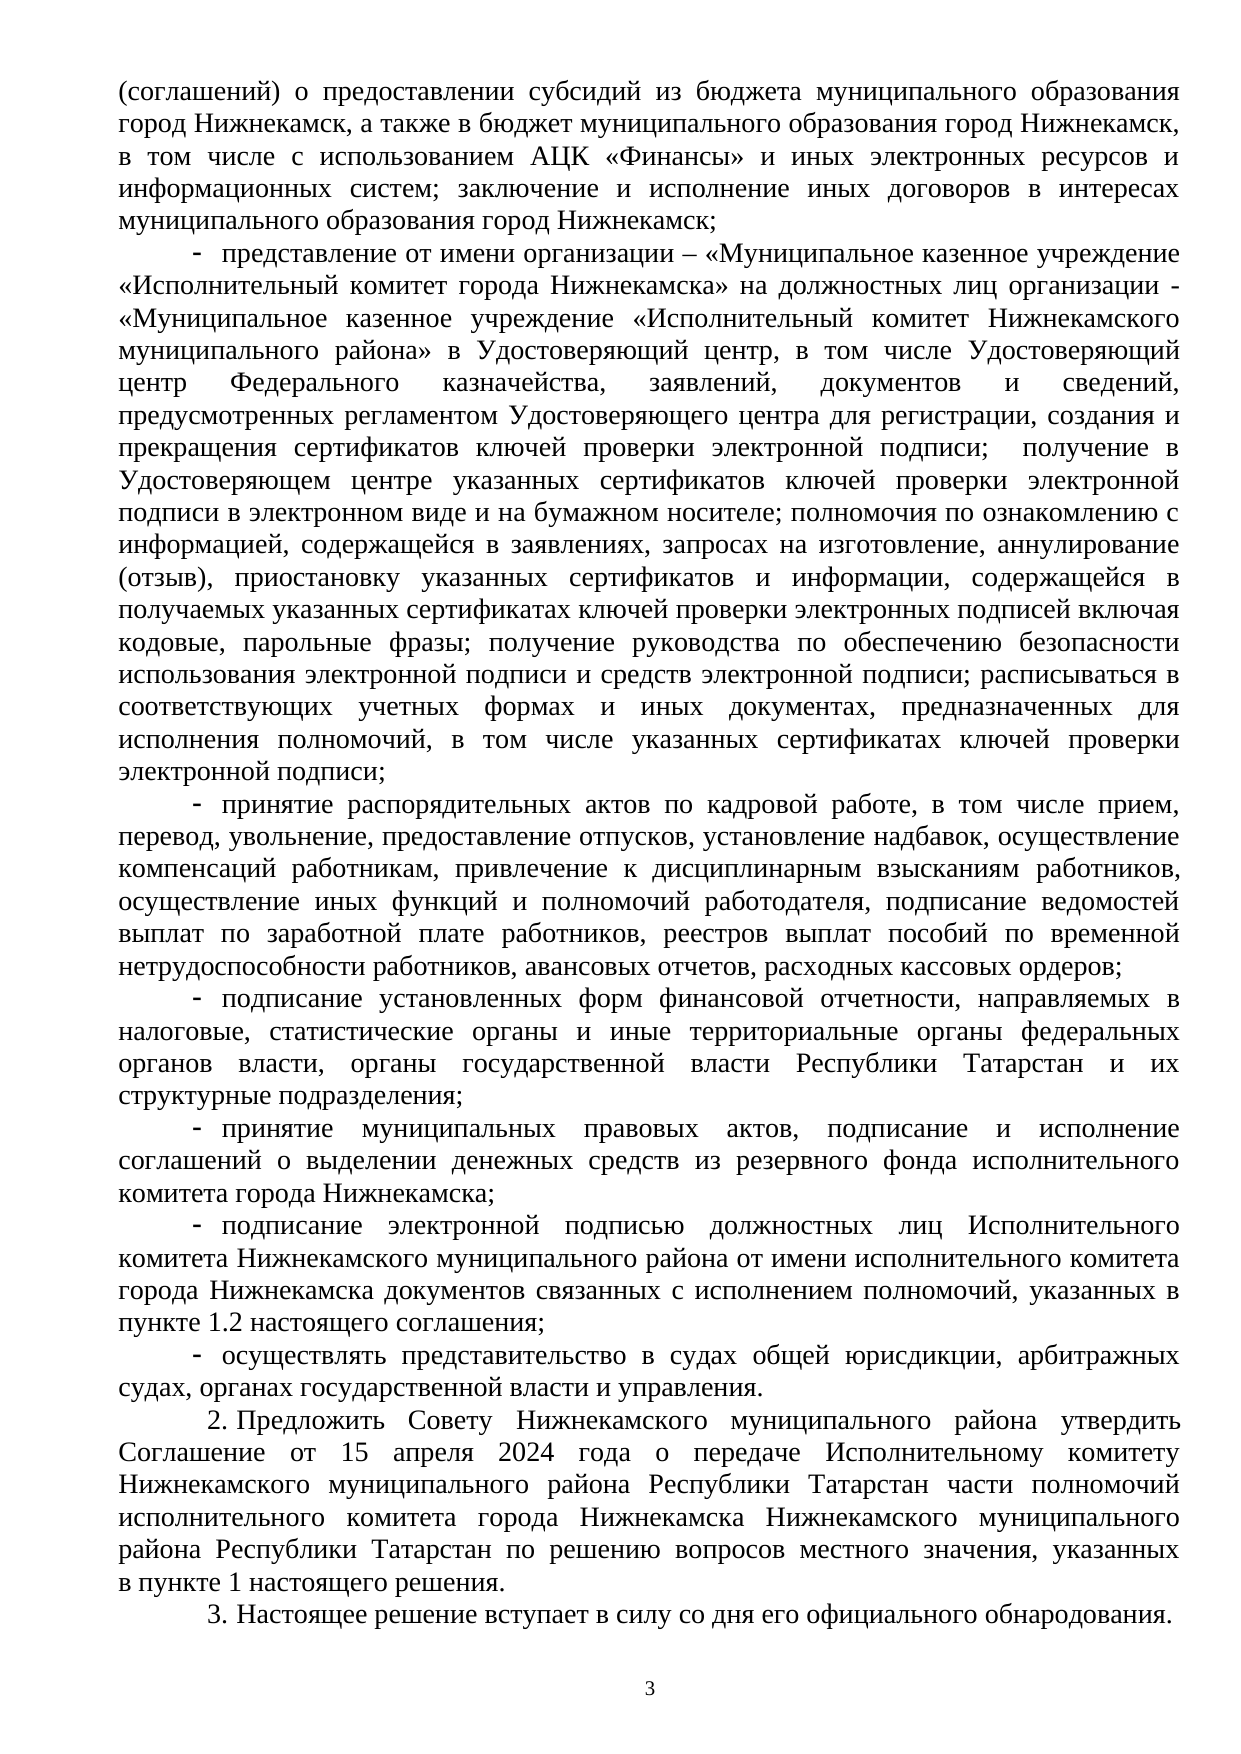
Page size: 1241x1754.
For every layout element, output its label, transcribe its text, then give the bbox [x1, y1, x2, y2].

list принятие распорядительных актов по кадровой работе, в том числе прием, перевод, увольнение, предоставление отпусков, установление надбавок, осуществление компенсаций работникам, привлечение к дисциплинарным взысканиям работников, осуществление иных функций и полномочий работодателя, подписание ведомостей выплат по заработной плате работников, реестров выплат пособий по временной нетрудоспособности работников, авансовых отчетов, расходных кассовых ордеров; [118, 787, 1181, 981]
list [118, 74, 1181, 236]
list представление от имени организации – «Муниципальное казенное учреждение «Исполнительный комитет города Нижнекамска» на должностных лиц организации - «Муниципальное казенное учреждение «Исполнительный комитет Нижнекамского муниципального района» в Удостоверяющий центр, в том числе Удостоверяющий центр Федерального казначейства, заявлений, документов и сведений, предусмотренных регламентом Удостоверяющего центра для регистрации, создания и прекращения сертификатов ключей проверки электронной подписи; получение в Удостоверяющем центре указанных сертификатов ключей проверки электронной подписи в электронном виде и на бумажном носителе; полномочия по ознакомлению с информацией, содержащейся в заявлениях, запросах на изготовление, аннулирование (отзыв), приостановку указанных сертификатов и информации, содержащейся в получаемых указанных сертификатах ключей проверки электронных подписей включая кодовые, парольные фразы; получение руководства по обеспечению безопасности использования электронной подписи и средств электронной подписи; расписываться в соответствующих учетных формах и иных документах, предназначенных для исполнения полномочий, в том числе указанных сертификатах ключей проверки электронной подписи; [118, 236, 1181, 787]
list 3. Настоящее решение вступает в силу со дня его официального обнародования. [118, 1597, 1181, 1629]
list принятие муниципальных правовых актов, подписание и исполнение соглашений о выделении денежных средств из резервного фонда исполнительного комитета города Нижнекамска; [118, 1111, 1181, 1208]
list подписание установленных форм финансовой отчетности, направляемых в налоговые, статистические органы и иные территориальные органы федеральных органов власти, органы государственной власти Республики Татарстан и их структурные подразделения; [118, 981, 1181, 1111]
list Предложить Совету Нижнекамского муниципального района утвердить Соглашение от 15 апреля 2024 года о передаче Исполнительному комитету Нижнекамского муниципального района Республики Татарстан части полномочий исполнительного комитета города Нижнекамска Нижнекамского муниципального района Республики Татарстан по решению вопросов местного значения, указанных в пункте 1 настоящего решения. [118, 1403, 1181, 1597]
list подписание электронной подписью должностных лиц Исполнительного комитета Нижнекамского муниципального района от имени исполнительного комитета города Нижнекамска документов связанных с исполнением полномочий, указанных в пункте 1.2 настоящего соглашения; [118, 1208, 1181, 1338]
list осуществлять представительство в судах общей юрисдикции, арбитражных судах, органах государственной власти и управления. [118, 1338, 1181, 1403]
